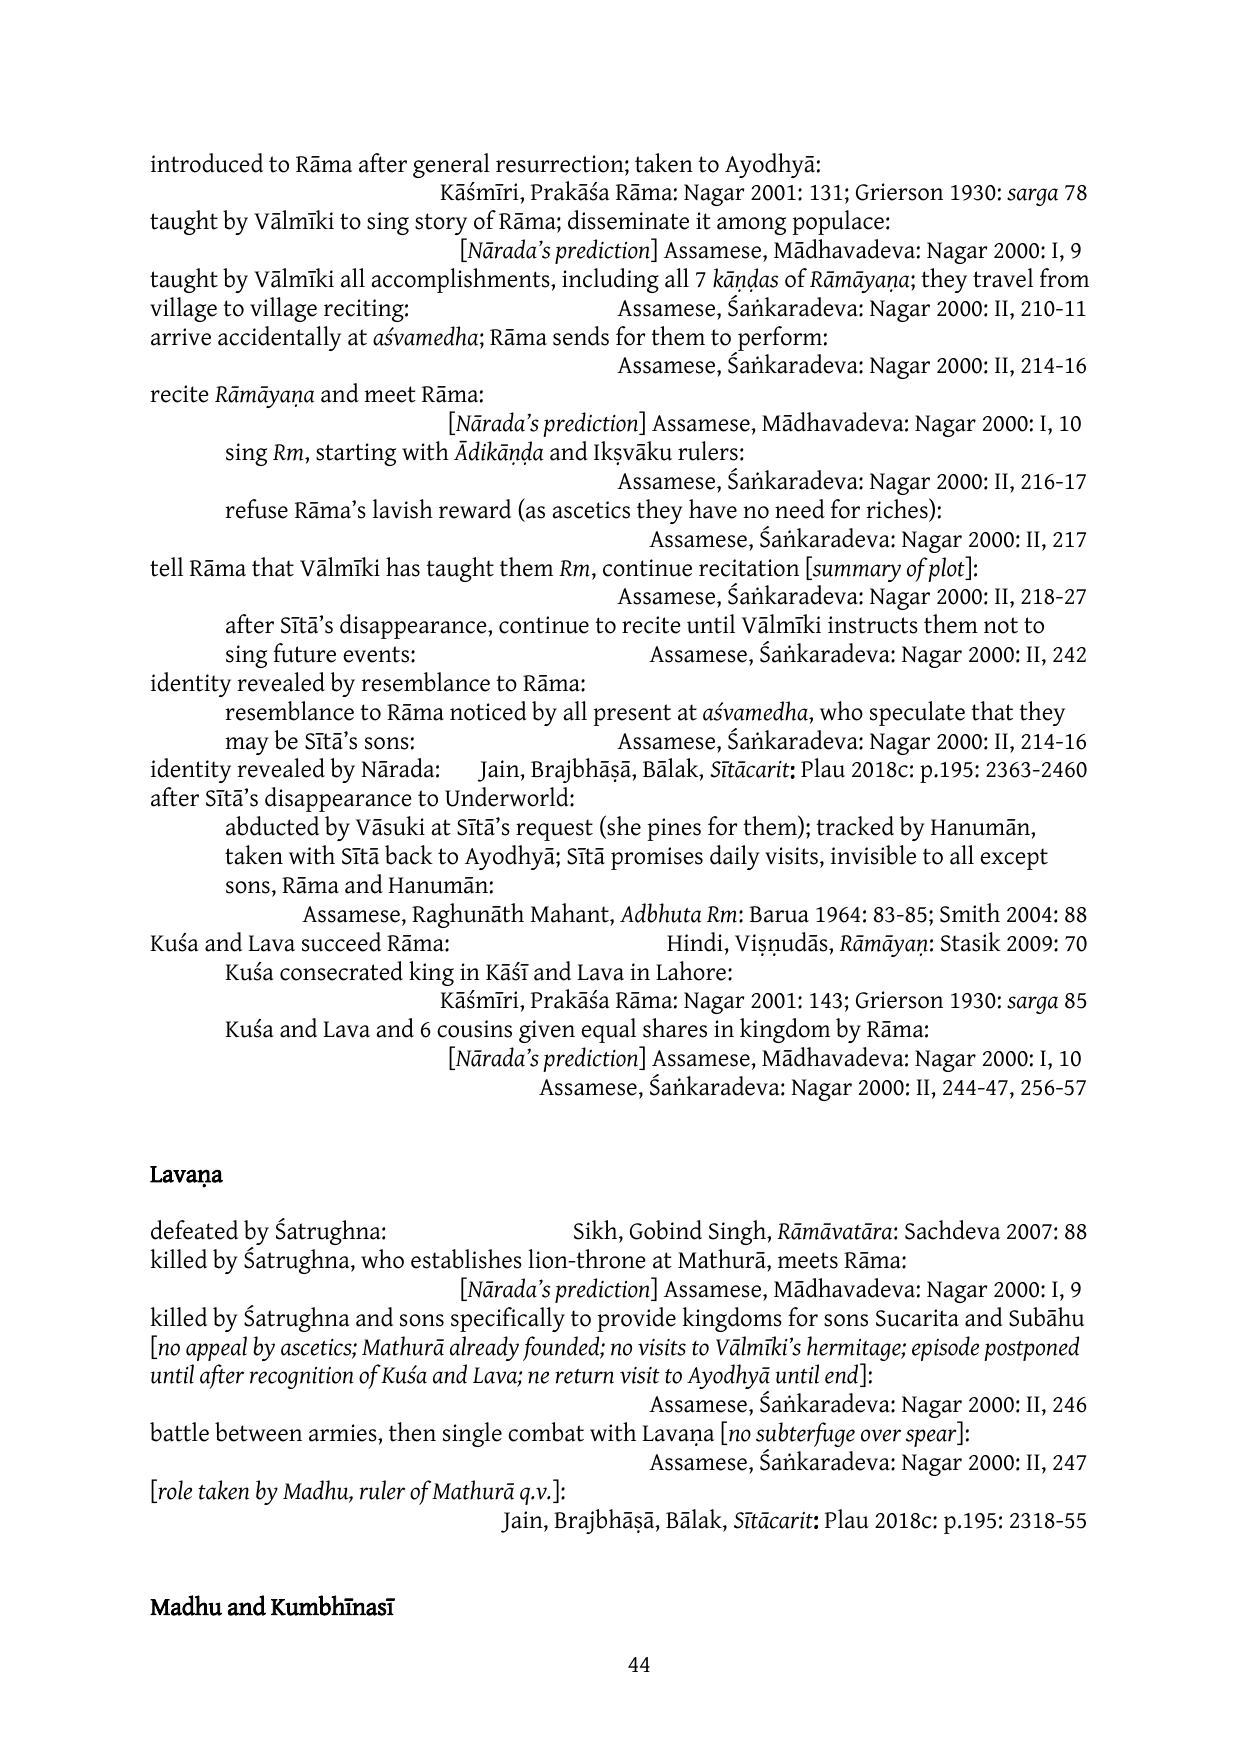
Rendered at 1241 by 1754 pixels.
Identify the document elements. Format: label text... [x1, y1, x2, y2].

text after Sītā’s disappearance, continue to recite until Vālmīki instructs them not to sing future events: Assamese, Śaṅkaradeva: Nagar 2000: II, 242 [150, 612, 1090, 669]
text abducted by Vāsuki at Sītā’s request (she pines for them); tracked by Hanumān, taken with Sītā back to Ayodhyā; Sītā promises daily visits, invisible to all except sons, Rāma and Hanumān: Assamese, Raghunāth Mahant, Adbhuta Rm: Barua 1964: 83-85; Smith 2004: 88 [150, 814, 1090, 929]
text refuse Rāma’s lavish reward (as ascetics they have no need for riches): Assamese, Śaṅkaradeva: Nagar 2000: II, 217 [150, 496, 1090, 554]
text tell Rāma that Vālmīki has taught them Rm, continue recitation [summary of plot]: Assamese, Śaṅkaradeva: Nagar 2000: II, 218-27 [150, 554, 1090, 612]
text arrive accidentally at aśvamedha; Rāma sends for them to perform: Assamese, Śaṅkaradeva: Nagar 2000: II, 214-16 [150, 323, 1090, 381]
text killed by Śatrughna, who establishes lion-throne at Mathurā, meets Rāma: [Nārada’s prediction] Assamese, Mādhavadeva: Nagar 2000: I, 9 [150, 1246, 1090, 1304]
subtitle Lavaṇa [150, 1160, 1090, 1189]
text killed by Śatrughna and sons specifically to provide kingdoms for sons Sucarita and Subāhu [no appeal by ascetics; Mathurā already founded; no visits to Vālmīki’s hermitage; episode postponed until after recognition of Kuśa and Lava; ne return visit to Ayodhyā until end]: Assamese, Śaṅkaradeva: Nagar 2000: II, 246 [150, 1304, 1090, 1419]
text identity revealed by Nārada: Jain, Brajbhāṣā, Bālak, Sītācarit: Plau 2018c: p.195: 2363-2460 [150, 756, 1090, 785]
text resemblance to Rāma noticed by all present at aśvamedha, who speculate that they may be Sītā’s sons: Assamese, Śaṅkaradeva: Nagar 2000: II, 214-16 [150, 698, 1090, 756]
text defeated by Śatrughna: Sikh, Gobind Singh, Rāmāvatāra: Sachdeva 2007: 88 [150, 1218, 1090, 1246]
text Kuśa and Lava succeed Rāma: Hindi, Viṣṇudās, Rāmāyaṇ: Stasik 2009: 70 [150, 929, 1090, 958]
text recite Rāmāyaṇa and meet Rāma: [Nārada’s prediction] Assamese, Mādhavadeva: Nagar 2000: I, 10 [150, 381, 1090, 438]
subtitle Madhu and Kumbhīnasī [150, 1593, 1090, 1622]
text identity revealed by resemblance to Rāma: [150, 669, 1090, 698]
text after Sītā’s disappearance to Underworld: [150, 785, 1090, 814]
text Assamese, Śaṅkaradeva: Nagar 2000: II, 244-47, 256-57 [150, 1073, 1090, 1102]
text sing Rm, starting with Ādikāṇḍa and Ikṣvāku rulers: Assamese, Śaṅkaradeva: Nagar 2000: II, 216-17 [150, 438, 1090, 496]
text battle between armies, then single combat with Lavaṇa [no subterfuge over spear]: Assamese, Śaṅkaradeva: Nagar 2000: II, 247 [150, 1419, 1090, 1477]
text [role taken by Madhu, ruler of Mathurā q.v.]: [150, 1477, 1090, 1506]
text taught by Vālmīki to sing story of Rāma; disseminate it among populace: [Nārada’s prediction] Assamese, Mādhavadeva: Nagar 2000: I, 9 [150, 208, 1090, 265]
text Kuśa and Lava and 6 cousins given equal shares in kingdom by Rāma: [Nārada’s prediction] Assamese, Mādhavadeva: Nagar 2000: I, 10 [150, 1016, 1090, 1073]
text Jain, Brajbhāṣā, Bālak, Sītācarit: Plau 2018c: p.195: 2318-55 [150, 1506, 1090, 1535]
text taught by Vālmīki all accomplishments, including all 7 kāṇḍas of Rāmāyaṇa; they travel from village to village reciting: Assamese, Śaṅkaradeva: Nagar 2000: II, 210-11 [150, 265, 1090, 323]
text Kuśa consecrated king in Kāśī and Lava in Lahore: Kāśmīri, Prakāśa Rāma: Nagar 2001: 143; Grierson 1930: sarga 85 [150, 958, 1090, 1016]
text introduced to Rāma after general resurrection; taken to Ayodhyā: Kāśmīri, Prakāśa Rāma: Nagar 2001: 131; Grierson 1930: sarga 78 [150, 150, 1090, 208]
